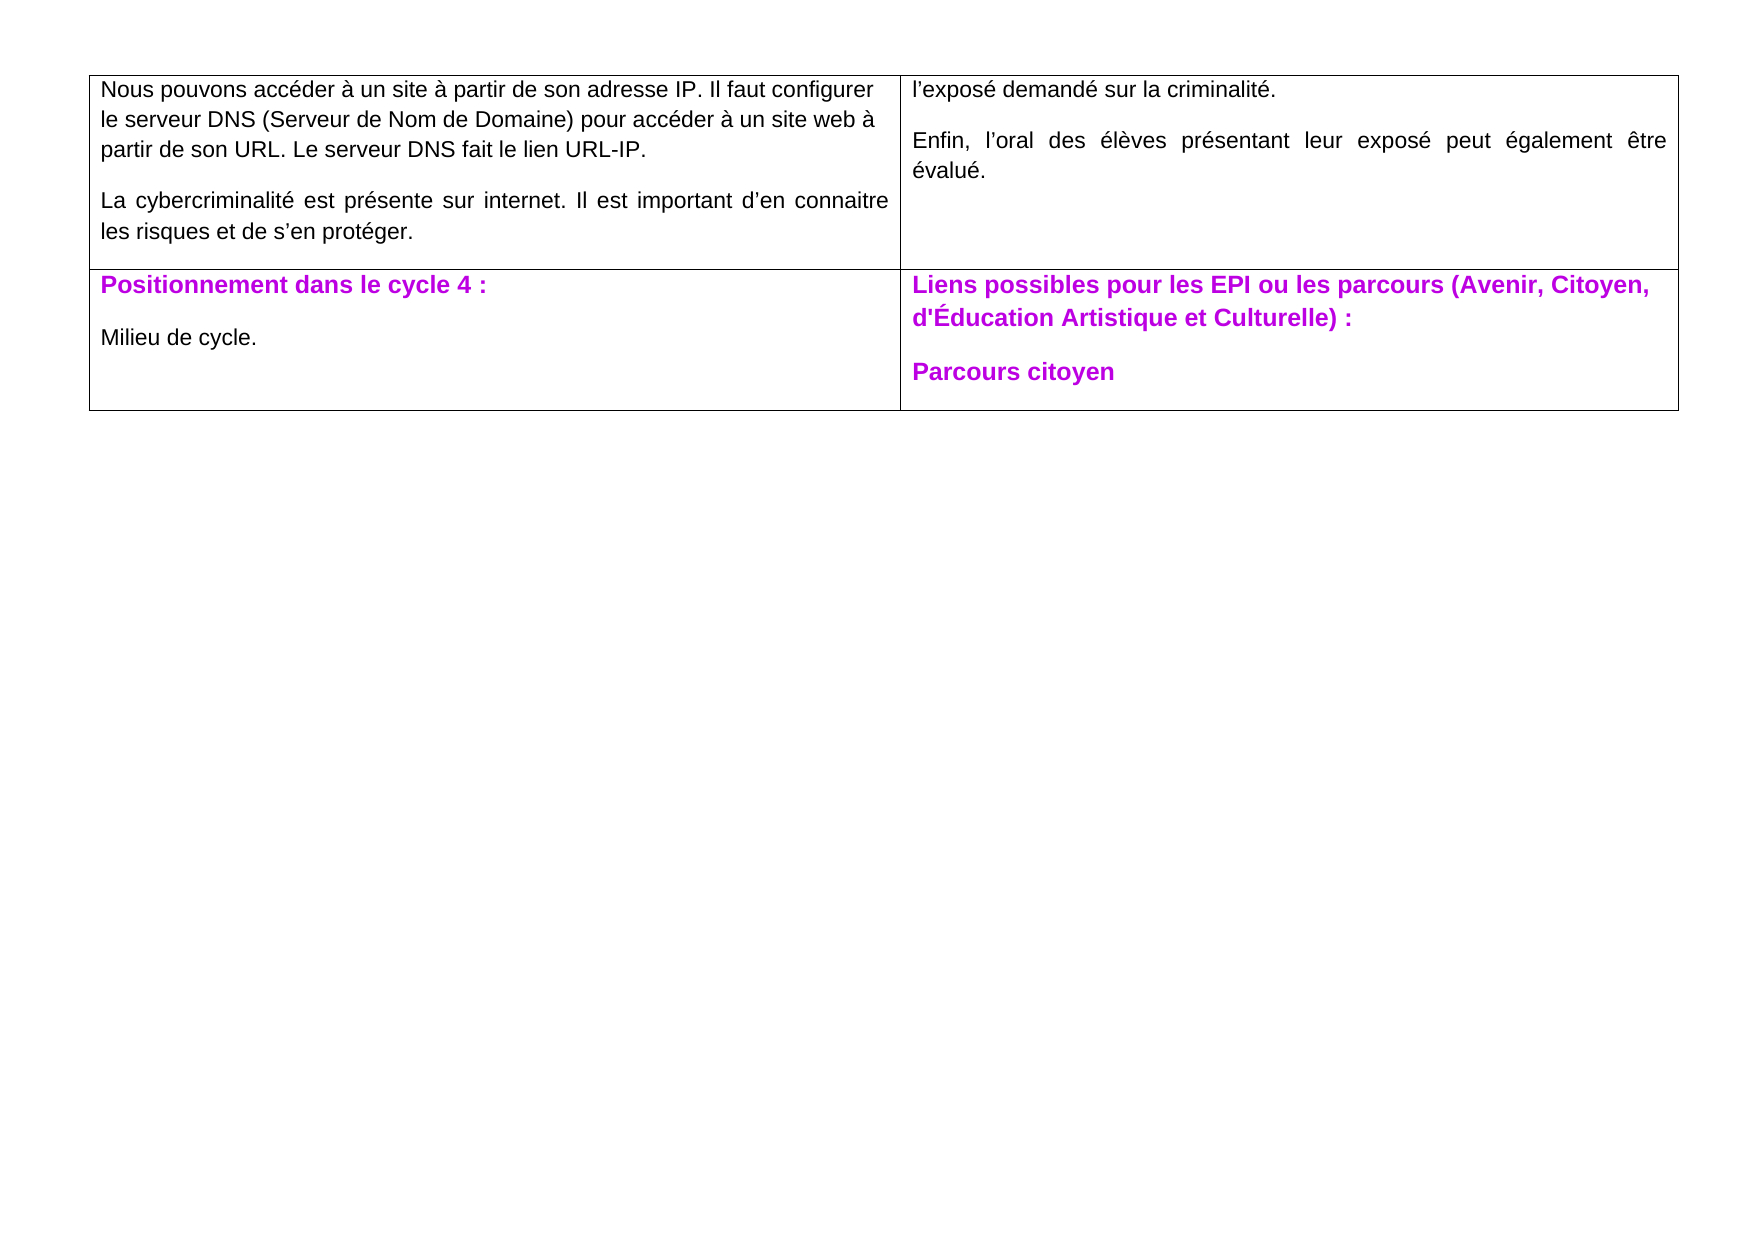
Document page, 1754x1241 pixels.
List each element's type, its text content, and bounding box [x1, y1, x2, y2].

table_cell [901, 76, 1678, 269]
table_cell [90, 76, 900, 269]
table_cell Positionnement dans le cycle 4 : Milieu de cycle. [90, 270, 900, 410]
table_cell Liens possibles pour les EPI ou les parcours (Avenir, Citoyen, d'Éducation Artistique et Culturelle) : Parcours citoyen [901, 270, 1678, 410]
